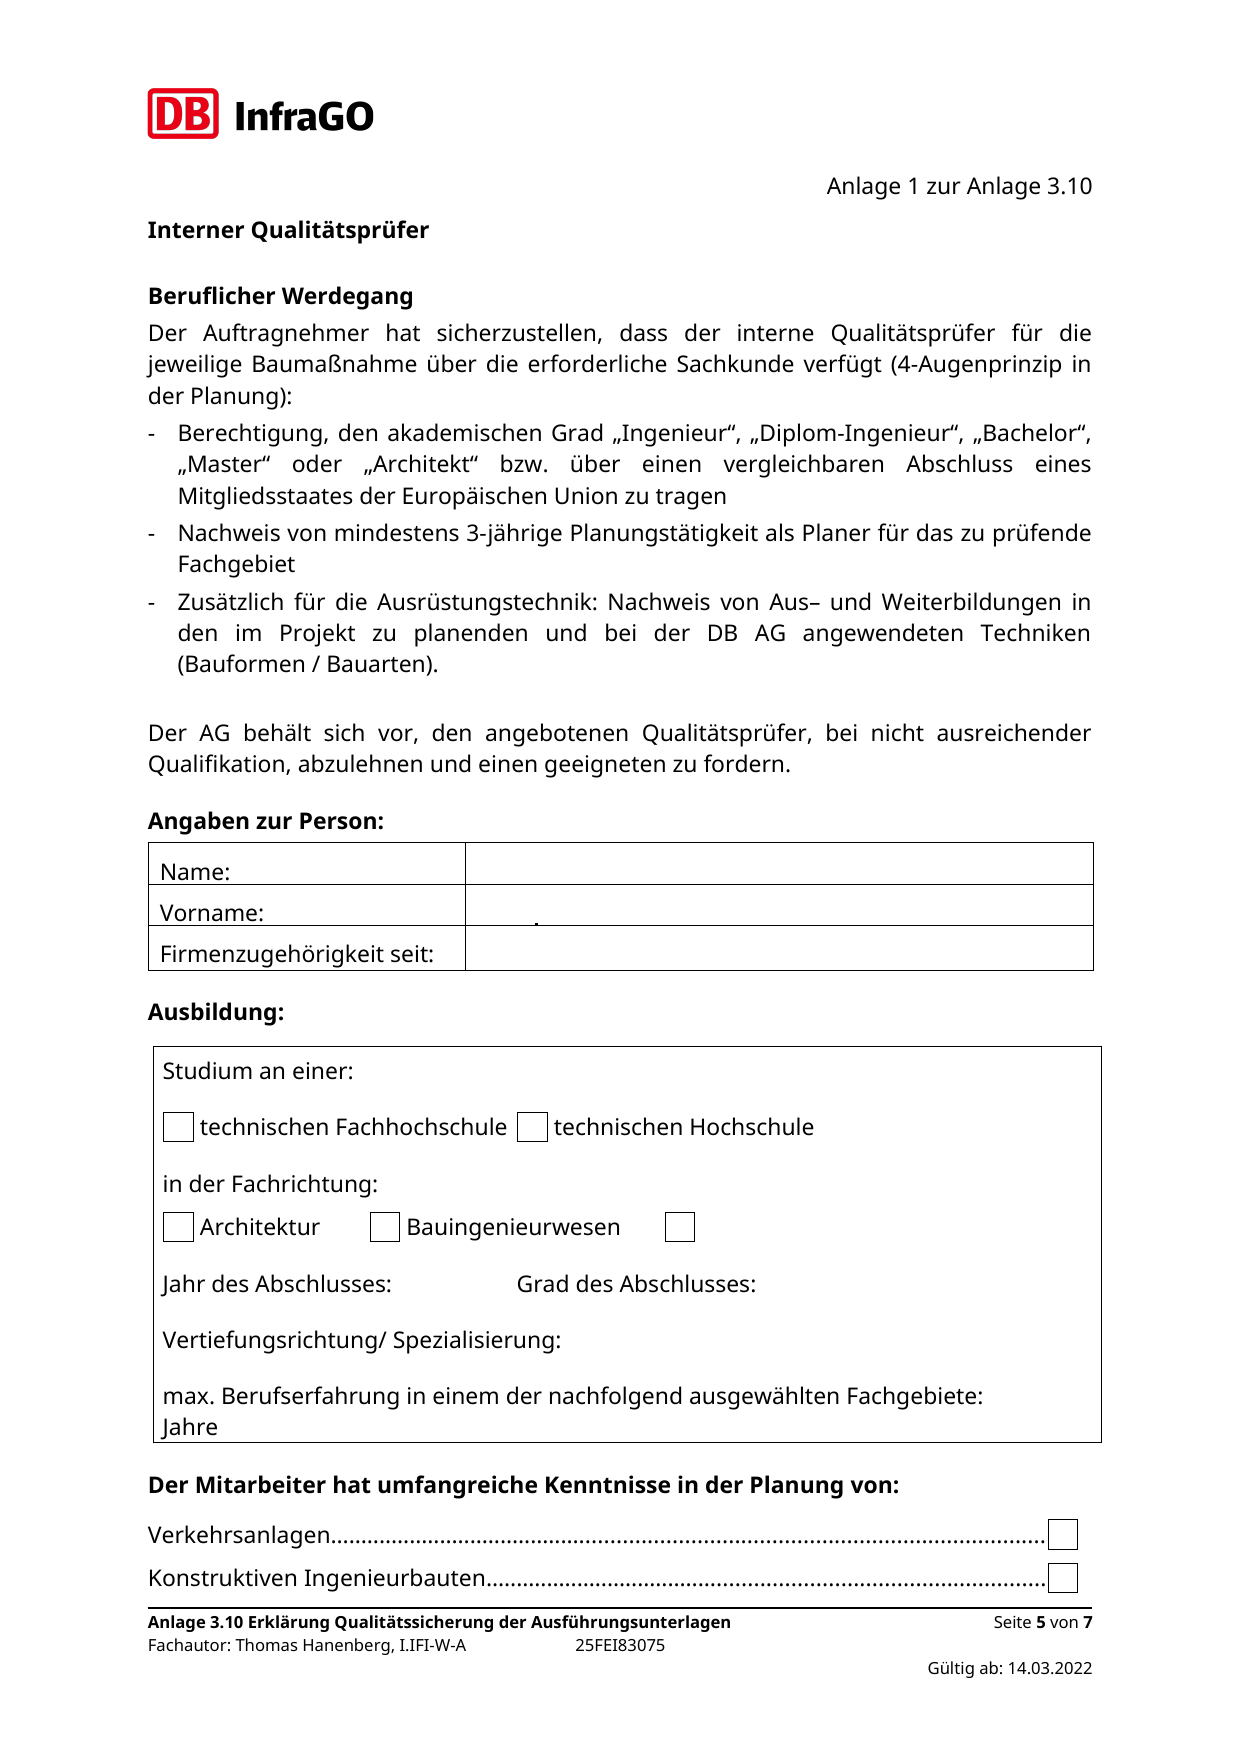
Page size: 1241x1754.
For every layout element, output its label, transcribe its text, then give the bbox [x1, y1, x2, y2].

subtitle Ausbildung: [148, 996, 1092, 1027]
subtitle Der Mitarbeiter hat umfangreiche Kenntnisse in der Planung von: [148, 1468, 1092, 1500]
table_header Name: [149, 843, 465, 883]
table_cell Firmenzugehörigkeit seit: [149, 926, 465, 969]
text Architektur Bauingenieurwesen [154, 1202, 1101, 1242]
table_cell Vorname: [149, 885, 465, 925]
table_cell [466, 885, 1093, 925]
text Studium an einer: [154, 1047, 1101, 1086]
picture [147, 88, 374, 139]
list Zusätzlich für die Ausrüstungstechnik: Nachweis von Aus– und Weiterbildungen in den im Projekt zu planenden und bei der DB AG angewendeten Techniken (Bauformen / Bauarten). [148, 586, 1092, 679]
text max. Berufserfahrung in einem der nachfolgend ausgewählten Fachgebiete: Jahre [154, 1371, 1101, 1442]
list Berechtigung, den akademischen Grad „Ingenieur“, „Diplom-Ingenieur“, „Bachelor“, „Master“ oder „Architekt“ bzw. über einen vergleichbaren Abschluss eines Mitgliedsstaates der Europäischen Union zu tragen [148, 417, 1092, 511]
text technischen Fachhochschule technischen Hochschule [154, 1102, 1101, 1142]
table_header [466, 843, 1093, 883]
subtitle Interner Qualitätsprüfer [148, 214, 1092, 245]
text Der AG behält sich vor, den angebotenen Qualitätsprüfer, bei nicht ausreichender Qualifikation, abzulehnen und einen geeigneten zu fordern. [148, 717, 1092, 779]
text Konstruktiven Ingenieurbauten [148, 1562, 1092, 1593]
text Vertiefungsrichtung/ Spezialisierung: [154, 1314, 1101, 1355]
subtitle Anlage 1 zur Anlage 3.10 [148, 170, 1092, 201]
list Nachweis von mindestens 3-jährige Planungstätigkeit als Planer für das zu prüfende Fachgebiet [148, 517, 1092, 579]
text Jahr des Abschlusses: Grad des Abschlusses: [154, 1258, 1101, 1299]
text in der Fachrichtung: [154, 1158, 1101, 1199]
table_cell [466, 926, 1093, 969]
text Verkehrsanlagen [148, 1518, 1092, 1550]
text Der Auftragnehmer hat sicherzustellen, dass der interne Qualitätsprüfer für die jeweilige Baumaßnahme über die erforderliche Sachkunde verfügt (4-Augenprinzip in der Planung): [148, 317, 1092, 411]
text Beruflicher Werdegang [148, 279, 1092, 311]
subtitle Angaben zur Person: [148, 804, 1092, 836]
